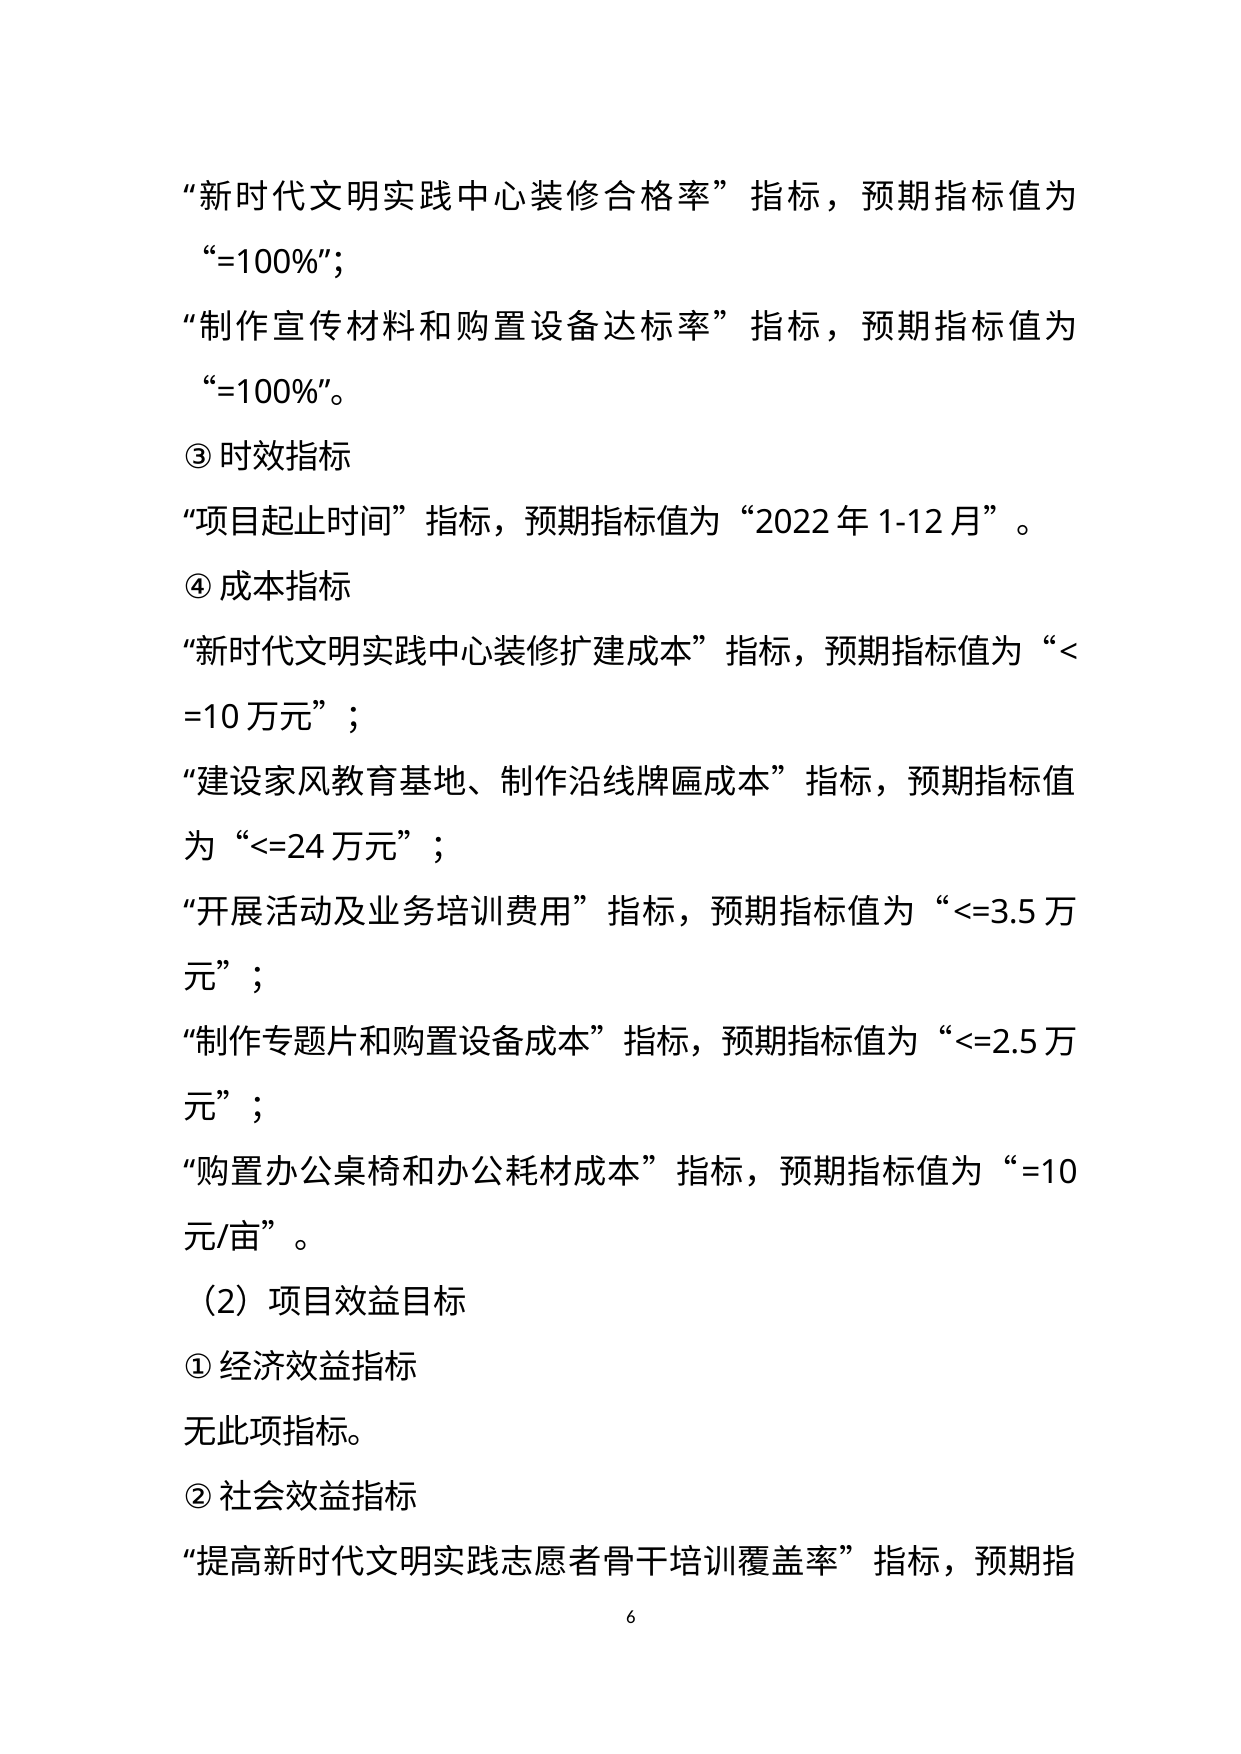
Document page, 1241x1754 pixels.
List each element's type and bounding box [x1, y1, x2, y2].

text [183, 162, 1078, 1592]
